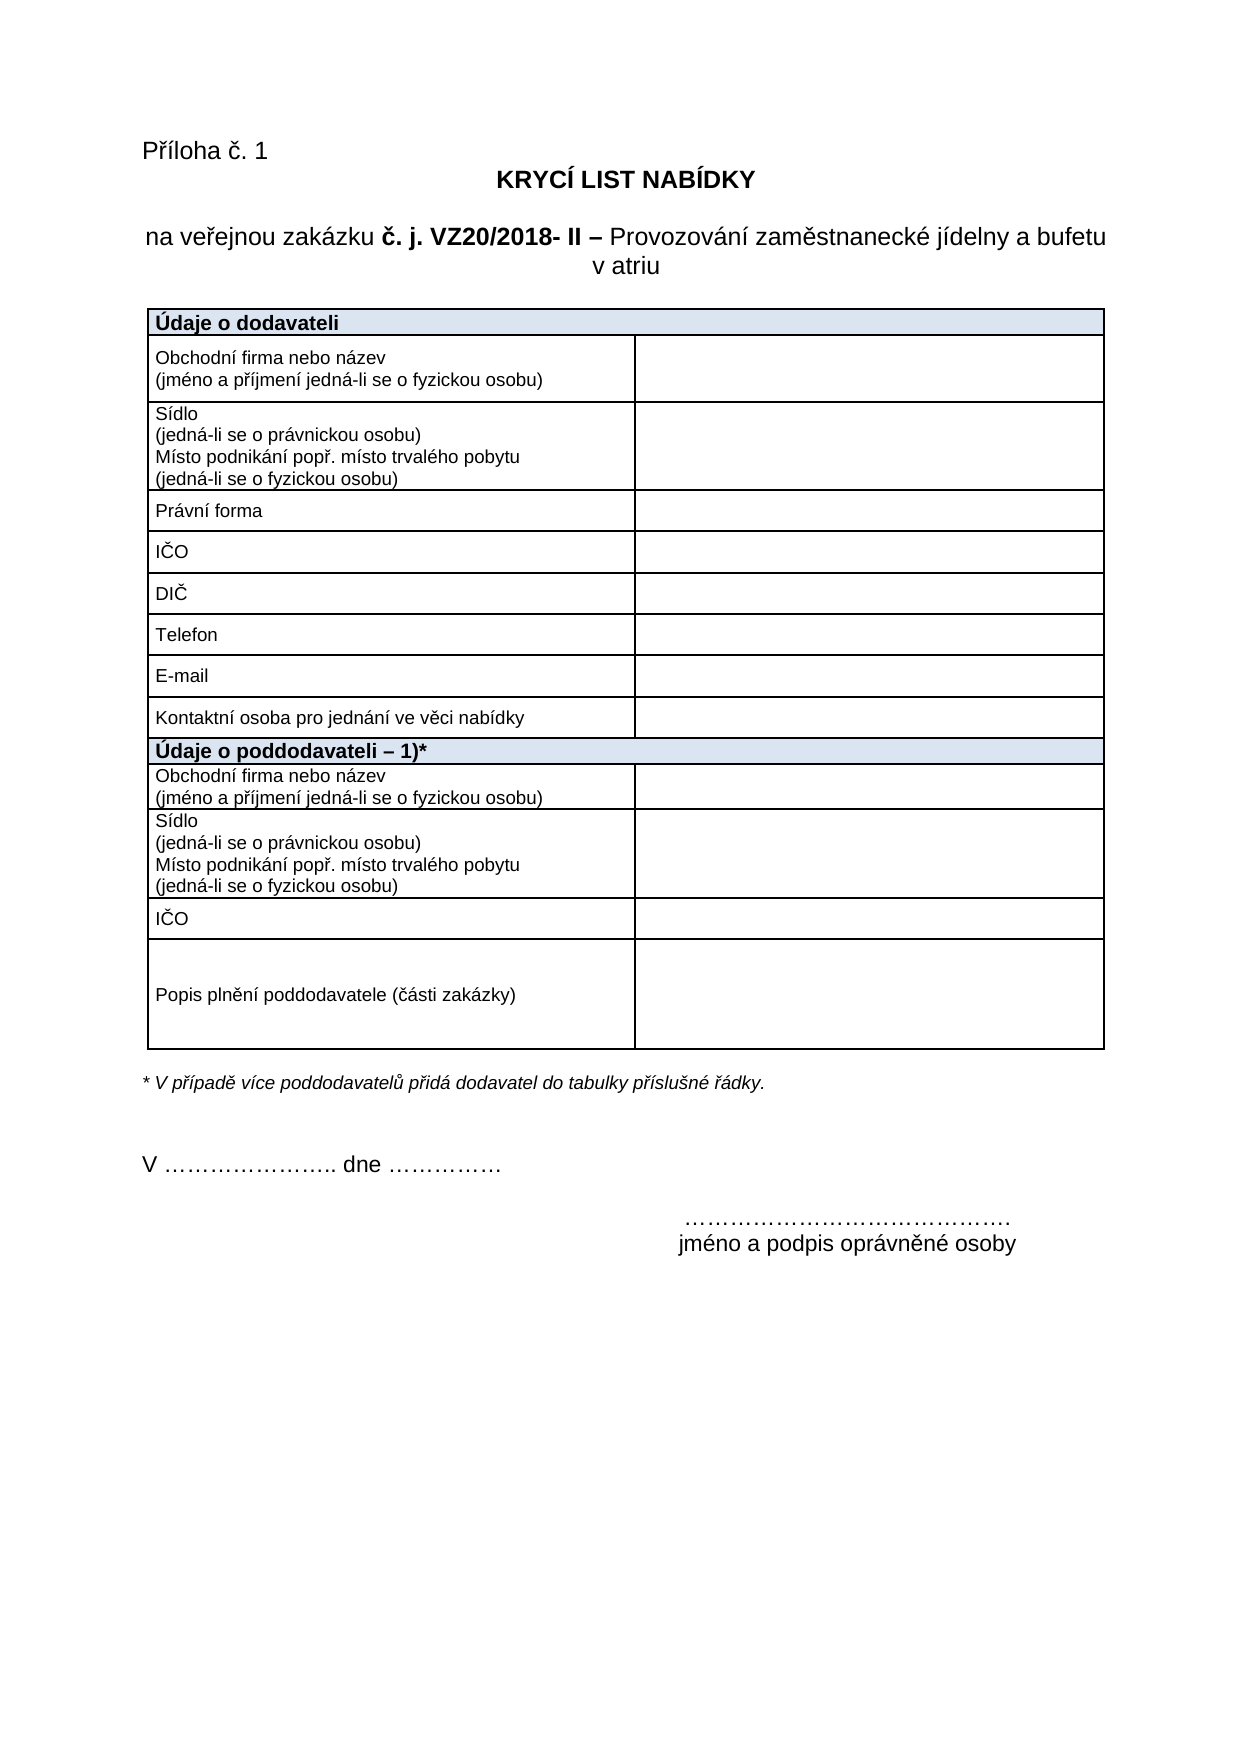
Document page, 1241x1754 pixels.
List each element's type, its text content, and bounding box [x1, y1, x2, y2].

table_cell Sídlo (jedná-li se o právnickou osobu) Místo podnikání popř. místo trvalého pobytu (jedná-li se o fyzickou osobu) [149, 403, 634, 489]
table_cell IČO [149, 532, 634, 572]
table_cell [636, 532, 1103, 572]
text V ………………….. dne …………… [142, 1151, 1110, 1177]
table_cell [636, 656, 1103, 696]
table_cell [636, 615, 1103, 654]
table_cell Údaje o poddodavateli – 1)* [149, 739, 1103, 763]
table_header Údaje o dodavateli [149, 310, 1103, 334]
table_cell Obchodní firma nebo název (jméno a příjmení jedná-li se o fyzickou osobu) [149, 336, 634, 401]
table_cell [636, 403, 1103, 489]
text * V případě více poddodavatelů přidá dodavatel do tabulky příslušné řádky. [142, 1072, 1110, 1093]
table_cell [636, 491, 1103, 530]
table_cell DIČ [149, 574, 634, 613]
table_cell [636, 810, 1103, 897]
table_cell [636, 765, 1103, 808]
table_cell [636, 336, 1103, 401]
table_cell IČO [149, 899, 634, 938]
text KRYCÍ LIST NABÍDKY [142, 164, 1110, 193]
table_cell [636, 940, 1103, 1048]
text ……………………………………. [658, 1204, 1110, 1230]
table_cell Kontaktní osoba pro jednání ve věci nabídky [149, 698, 634, 737]
table_cell Popis plnění poddodavatele (části zakázky) [149, 940, 634, 1048]
table_cell [636, 698, 1103, 737]
text na veřejnou zakázku č. j. VZ20/2018- II – Provozování zaměstnanecké jídelny a bufetu v atriu [142, 222, 1110, 279]
table_cell Obchodní firma nebo název (jméno a příjmení jedná-li se o fyzickou osobu) [149, 765, 634, 808]
table_cell [636, 899, 1103, 938]
table_cell Telefon [149, 615, 634, 654]
table_cell E-mail [149, 656, 634, 696]
text Příloha č. 1 [142, 136, 1110, 164]
table_cell Sídlo (jedná-li se o právnickou osobu) Místo podnikání popř. místo trvalého pobytu (jedná-li se o fyzickou osobu) [149, 810, 634, 897]
table_cell Právní forma [149, 491, 634, 530]
table_cell [636, 574, 1103, 613]
text jméno a podpis oprávněné osoby [584, 1230, 1110, 1256]
